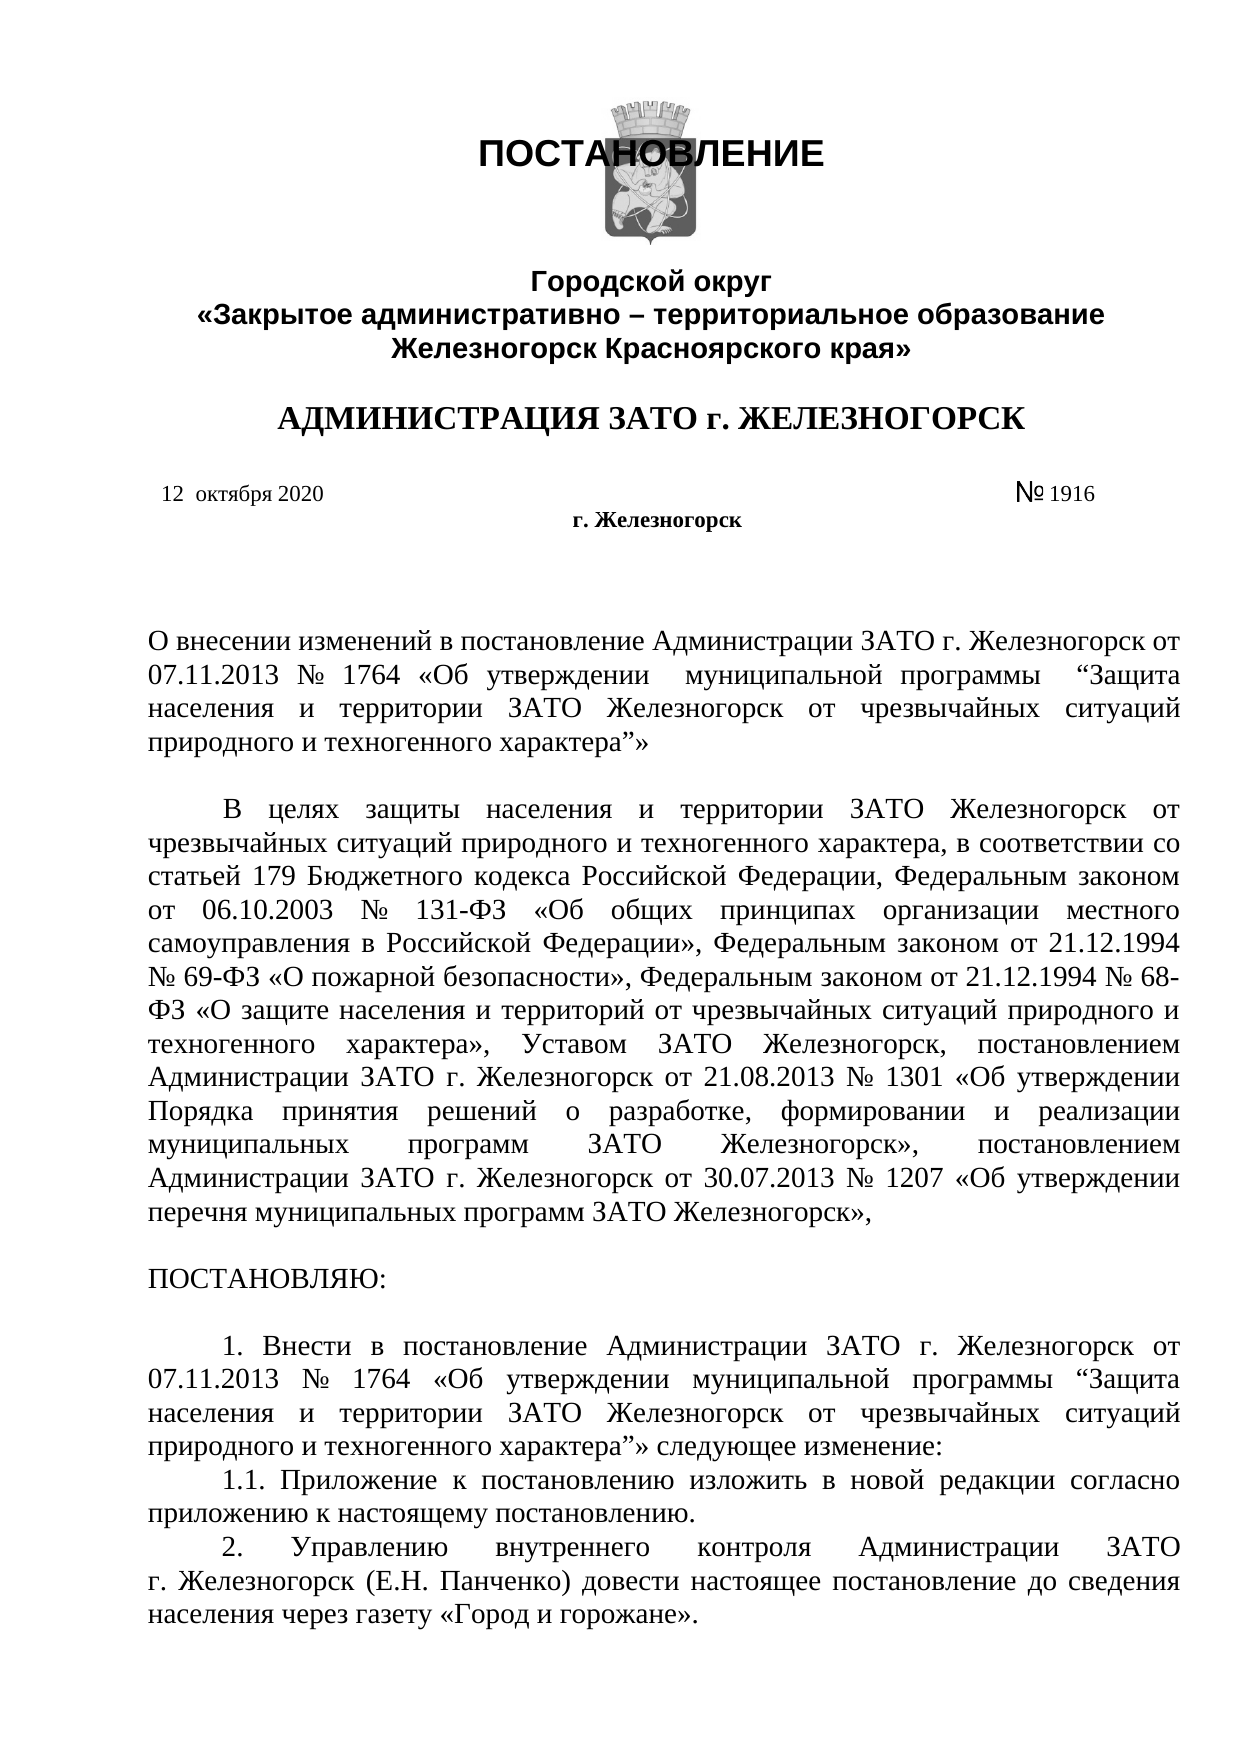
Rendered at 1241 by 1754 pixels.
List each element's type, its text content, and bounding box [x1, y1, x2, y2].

text 12 октября 2020 1916 [132, 480, 1182, 506]
text ПОСТАНОВЛЕНИЕ [136, 131, 1167, 174]
subtitle АДМИНИСТРАЦИЯ ЗАТО г. ЖЕЛЕЗНОГОРСК [136, 398, 1167, 436]
text В целях защиты населения и территории ЗАТО Железногорск от чрезвычайных ситуаций природного и техногенного характера, в соответствии со статьей 179 Бюджетного кодекса Российской Федерации, Федеральным законом от 06.10.2003 № 131-ФЗ «Об общих принципах организации местного самоуправления в Российской Федерации», Федеральным законом от 21.12.1994 № 69-ФЗ «О пожарной безопасности», Федеральным законом от 21.12.1994 № 68-ФЗ «О защите населения и территорий от чрезвычайных ситуаций природного и техногенного характера», Уставом ЗАТО Железногорск, постановлением Администрации ЗАТО г. Железногорск от 21.08.2013 № 1301 «Об утверждении Порядка принятия решений о разработке, формировании и реализации муниципальных программ ЗАТО Железногорск», постановлением Администрации ЗАТО г. Железногорск от 30.07.2013 № 1207 «Об утверждении перечня муниципальных программ ЗАТО Железногорск», [148, 791, 1181, 1227]
text Городской округ [136, 264, 1167, 297]
text 2. Управлению внутреннего контроля Администрации ЗАТО г. Железногорск (Е.Н. Панченко) довести настоящее постановление до сведения населения через газету «Город и горожане». [148, 1529, 1181, 1630]
text «Закрытое административно – территориальное образование Железногорск Красноярского края» [136, 297, 1167, 364]
text 1.1. Приложение к постановлению изложить в новой редакции согласно приложению к настоящему постановлению. [148, 1462, 1181, 1529]
title ПОСТАНОВЛЯЮ: [148, 1261, 1181, 1294]
text 1. Внести в постановление Администрации ЗАТО г. Железногорск от 07.11.2013 № 1764 «Об утверждении муниципальной программы “Защита населения и территории ЗАТО Железногорск от чрезвычайных ситуаций природного и техногенного характера”» следующее изменение: [148, 1328, 1181, 1462]
text г. Железногорск [132, 506, 1182, 533]
text О внесении изменений в постановление Администрации ЗАТО г. Железногорск от 07.11.2013 № 1764 «Об утверждении муниципальной программы “Защита населения и территории ЗАТО Железногорск от чрезвычайных ситуаций природного и техногенного характера”» [148, 623, 1181, 758]
